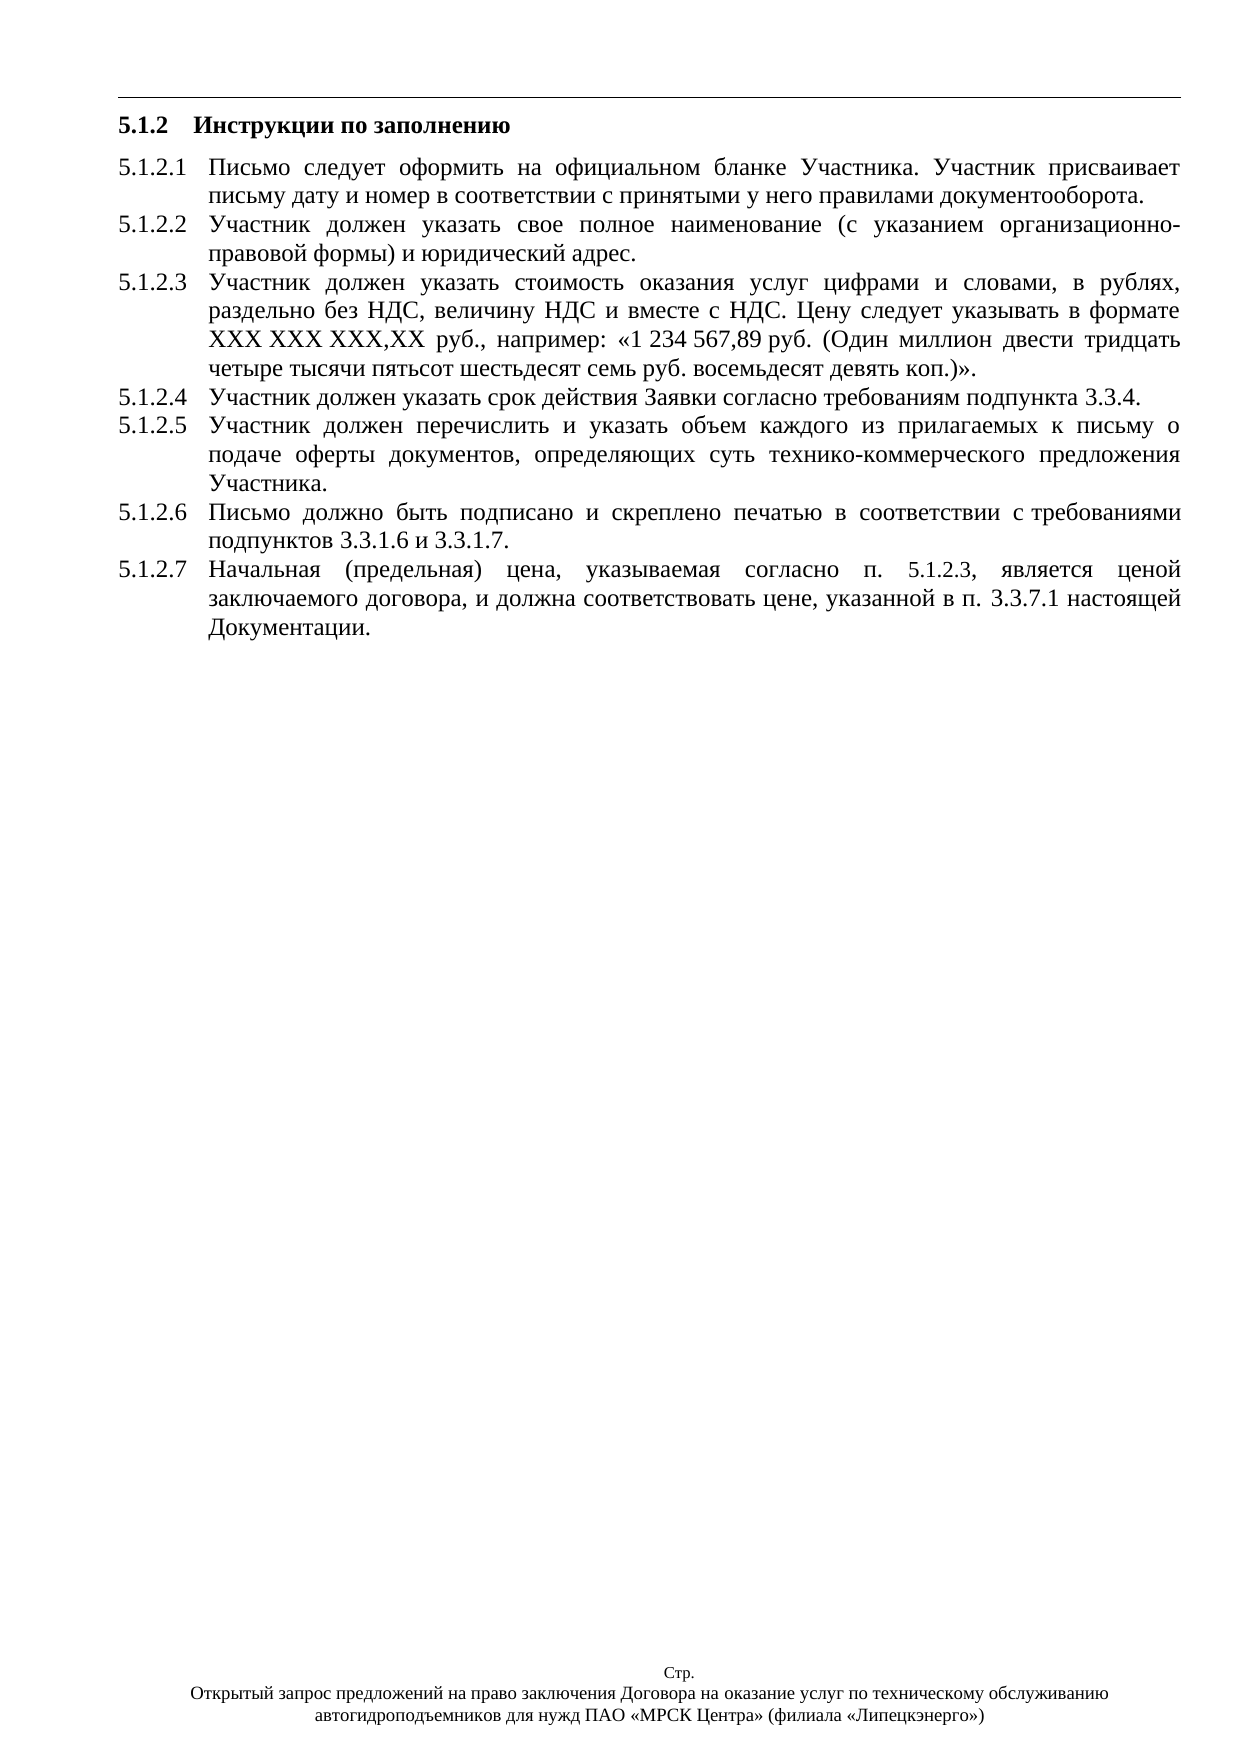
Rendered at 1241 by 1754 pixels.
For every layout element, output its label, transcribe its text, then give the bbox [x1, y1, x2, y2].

list Письмо должно быть подписано и скреплено печатью в соответствии с требованиями подпунктов 3.3.1.6 и 3.3.1.7. [118, 497, 1181, 554]
list Участник должен указать срок действия Заявки согласно требованиям подпункта 3.3.4. [118, 382, 1181, 411]
subtitle Инструкции по заполнению [118, 111, 1181, 139]
list Участник должен перечислить и указать объем каждого из прилагаемых к письму о подаче оферты документов, определяющих суть технико-коммерческого предложения Участника. [118, 411, 1181, 497]
list Письмо следует оформить на официальном бланке Участника. Участник присваивает письму дату и номер в соответствии с принятыми у него правилами документооборота. [118, 152, 1181, 209]
list Начальная (предельная) цена, указываемая согласно п. 5.1.2.3, является ценой заключаемого договора, и должна соответствовать цене, указанной в п. 3.3.7.1 настоящей Документации. [118, 554, 1181, 641]
list Участник должен указать стоимость оказания услуг цифрами и словами, в рублях, раздельно без НДС, величину НДС и вместе с НДС. Цену следует указывать в формате ХХХ ХХХ ХХХ,ХХ руб., например: «1 234 567,89 руб. (Один миллион двести тридцать четыре тысячи пятьсот шестьдесят семь руб. восемьдесят девять коп.)». [118, 267, 1181, 382]
list Участник должен указать свое полное наименование (с указанием организационно-правовой формы) и юридический адрес. [118, 209, 1181, 267]
